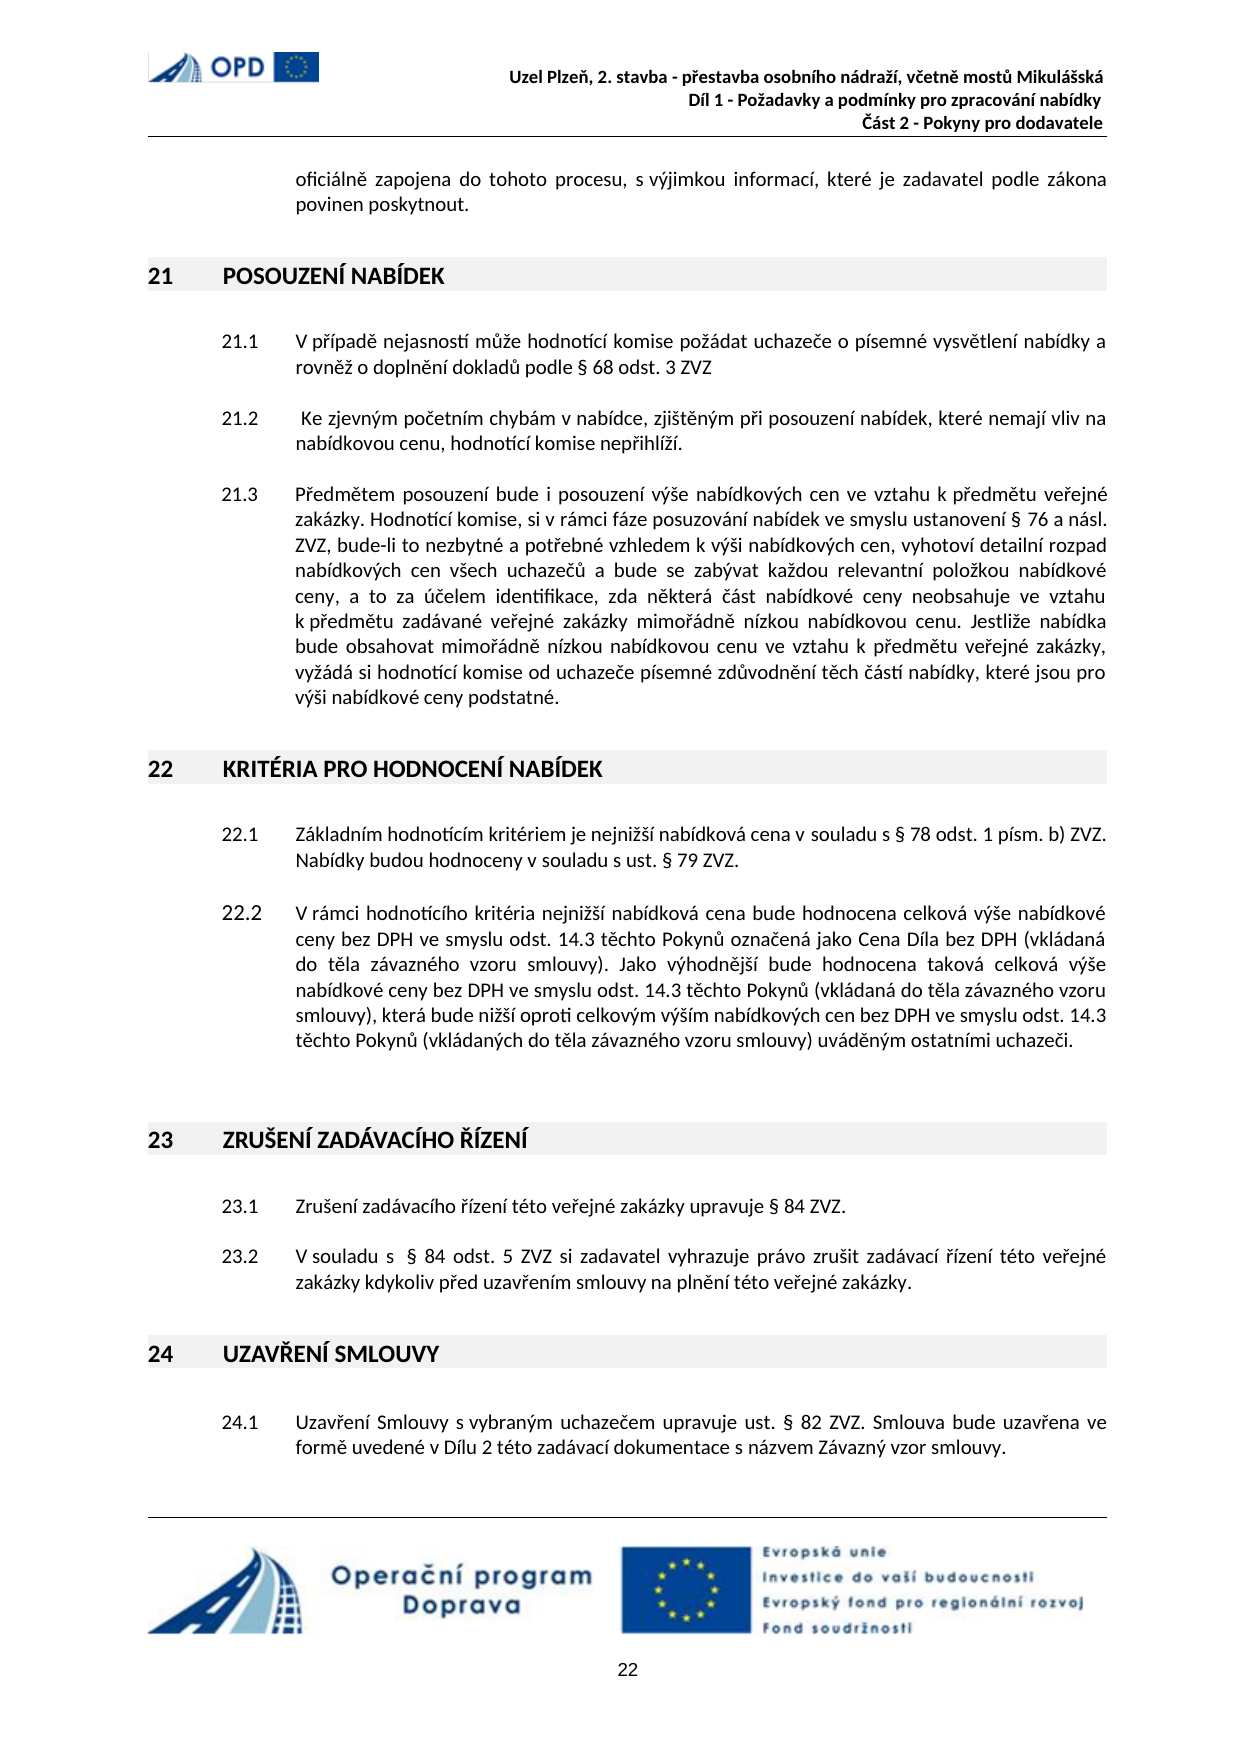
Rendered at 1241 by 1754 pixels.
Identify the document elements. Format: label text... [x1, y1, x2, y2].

subtitle ZRUŠENÍ ZADÁVACÍHO ŘÍZENÍ [148, 1122, 1107, 1155]
picture [147, 1546, 1085, 1637]
picture [147, 52, 319, 84]
subtitle POSOUZENÍ NABÍDEK [148, 257, 1107, 291]
subtitle KRITÉRIA PRO HODNOCENÍ NABÍDEK [148, 750, 1107, 784]
list Předmětem posouzení bude i posouzení výše nabídkových cen ve vztahu k předmětu veřejné zakázky. Hodnotící komise, si v rámci fáze posuzování nabídek ve smyslu ustanovení § 76 a násl. ZVZ, bude-li to nezbytné a potřebné vzhledem k výši nabídkových cen, vyhotoví detailní rozpad nabídkových cen všech uchazečů a bude se zabývat každou relevantní položkou nabídkové ceny, a to za účelem identifikace, zda některá část nabídkové ceny neobsahuje ve vztahu k předmětu zadávané veřejné zakázky mimořádně nízkou nabídkovou cenu. Jestliže nabídka bude obsahovat mimořádně nízkou nabídkovou cenu ve vztahu k předmětu veřejné zakázky, vyžádá si hodnotící komise od uchazeče písemné zdůvodnění těch částí nabídky, které jsou pro výši nabídkové ceny podstatné. [221, 481, 1107, 710]
list V případě nejasností může hodnotící komise požádat uchazeče o písemné vysvětlení nabídky a rovněž o doplnění dokladů podle § 68 odst. 3 ZVZ [221, 329, 1107, 379]
list Uzavření Smlouvy s vybraným uchazečem upravuje ust. § 82 ZVZ. Smlouva bude uzavřena ve formě uvedené v Dílu 2 této zadávací dokumentace s názvem Závazný vzor smlouvy. [221, 1409, 1107, 1460]
list Základním hodnotícím kritériem je nejnižší nabídková cena v souladu s § 78 odst. 1 písm. b) ZVZ. Nabídky budou hodnoceny v souladu s ust. § 79 ZVZ. [221, 822, 1107, 872]
list V souladu s § 84 odst. 5 ZVZ si zadavatel vyhrazuje právo zrušit zadávací řízení této veřejné zakázky kdykoliv před uzavřením smlouvy na plnění této veřejné zakázky. [221, 1244, 1107, 1294]
list Zrušení zadávacího řízení této veřejné zakázky upravuje § 84 ZVZ. [221, 1193, 1107, 1218]
list V rámci hodnotícího kritéria nejnižší nabídková cena bude hodnocena celková výše nabídkové ceny bez DPH ve smyslu odst. 14.3 těchto Pokynů označená jako Cena Díla bez DPH (vkládaná do těla závazného vzoru smlouvy). Jako výhodnější bude hodnocena taková celková výše nabídkové ceny bez DPH ve smyslu odst. 14.3 těchto Pokynů (vkládaná do těla závazného vzoru smlouvy), která bude nižší oproti celkovým výším nabídkových cen bez DPH ve smyslu odst. 14.3 těchto Pokynů (vkládaných do těla závazného vzoru smlouvy) uváděným ostatními uchazeči. [221, 898, 1107, 1053]
subtitle UZAVŘENÍ SMLOUVY [148, 1335, 1107, 1368]
list Ke zjevným početním chybám v nabídce, zjištěným při posouzení nabídek, které nemají vliv na nabídkovou cenu, hodnotící komise nepřihlíží. [221, 405, 1107, 456]
